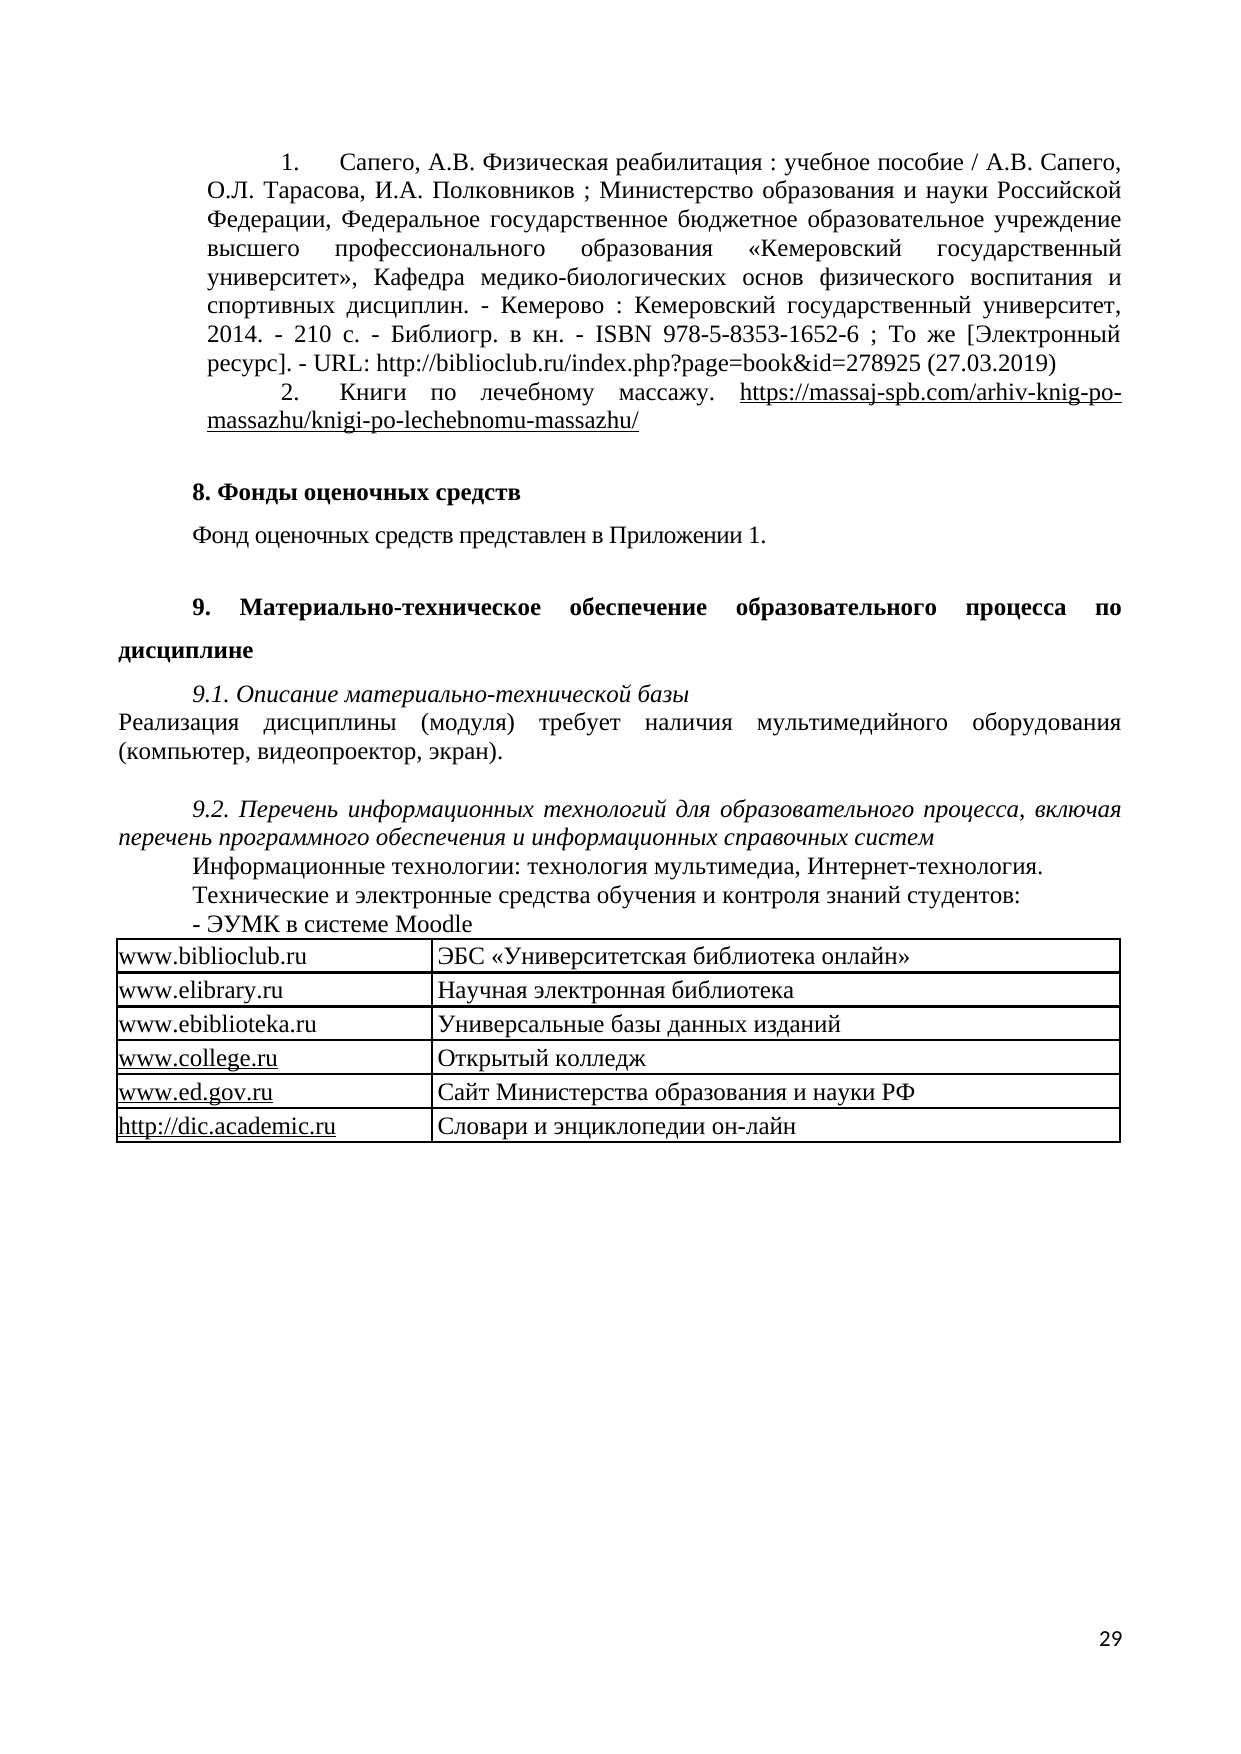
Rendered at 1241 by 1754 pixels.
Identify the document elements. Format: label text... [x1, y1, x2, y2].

text Реализация дисциплины (модуля) требует наличия мультимедийного оборудования (компьютер, видеопроектор, экран). [118, 707, 1122, 765]
table_cell http://dic.academic.ru [118, 1109, 431, 1141]
text Информационные технологии: технология мультимедиа, Интернет-технология. [118, 851, 1122, 880]
text Фонд оценочных средств представлен в Приложении 1. [118, 521, 1122, 549]
table_cell www.ebiblioteka.ru [118, 1008, 431, 1039]
text 8. Фонды оценочных средств [118, 477, 1122, 506]
table_cell Научная электронная библиотека [433, 974, 1119, 1005]
table_cell Открытый колледж [433, 1041, 1119, 1073]
table_cell Универсальные базы данных изданий [433, 1008, 1119, 1039]
table_header ЭБС «Университетская библиотека онлайн» [433, 940, 1119, 971]
list Книги по лечебному массажу. https://massaj-spb.com/arhiv-knig-po-massazhu/knigi-po-lechebnomu-massazhu/ [207, 377, 1122, 434]
text 9.2. Перечень информационных технологий для образовательного процесса, включая перечень программного обеспечения и информационных справочных систем [118, 794, 1122, 851]
text 9. Материально-техническое обеспечение образовательного процесса по дисциплине [118, 592, 1122, 664]
table_cell Сайт Министерства образования и науки РФ [433, 1075, 1119, 1107]
table_header www.biblioclub.ru [118, 940, 431, 971]
table_cell www.college.ru [118, 1041, 431, 1073]
text Технические и электронные средства обучения и контроля знаний студентов: [118, 880, 1122, 909]
list Сапего, А.В. Физическая реабилитация : учебное пособие / А.В. Сапего, О.Л. Тарасова, И.А. Полковников ; Министерство образования и науки Российской Федерации, Федеральное государственное бюджетное образовательное учреждение высшего профессионального образования «Кемеровский государственный университет», Кафедра медико-биологических основ физического воспитания и спортивных дисциплин. - Кемерово : Кемеровский государственный университет, 2014. - 210 с. - Библиогр. в кн. - ISBN 978-5-8353-1652-6 ; То же [Электронный ресурс]. - URL: http://biblioclub.ru/index.php?page=book&id=278925 (27.03.2019) [207, 147, 1122, 377]
table_cell www.elibrary.ru [118, 974, 431, 1005]
table_cell www.ed.gov.ru [118, 1075, 431, 1107]
table_cell Словари и энциклопедии он-лайн [433, 1109, 1119, 1141]
text - ЭУМК в системе Moodle [118, 909, 1122, 937]
text 9.1. Описание материально-технической базы [118, 679, 1122, 707]
